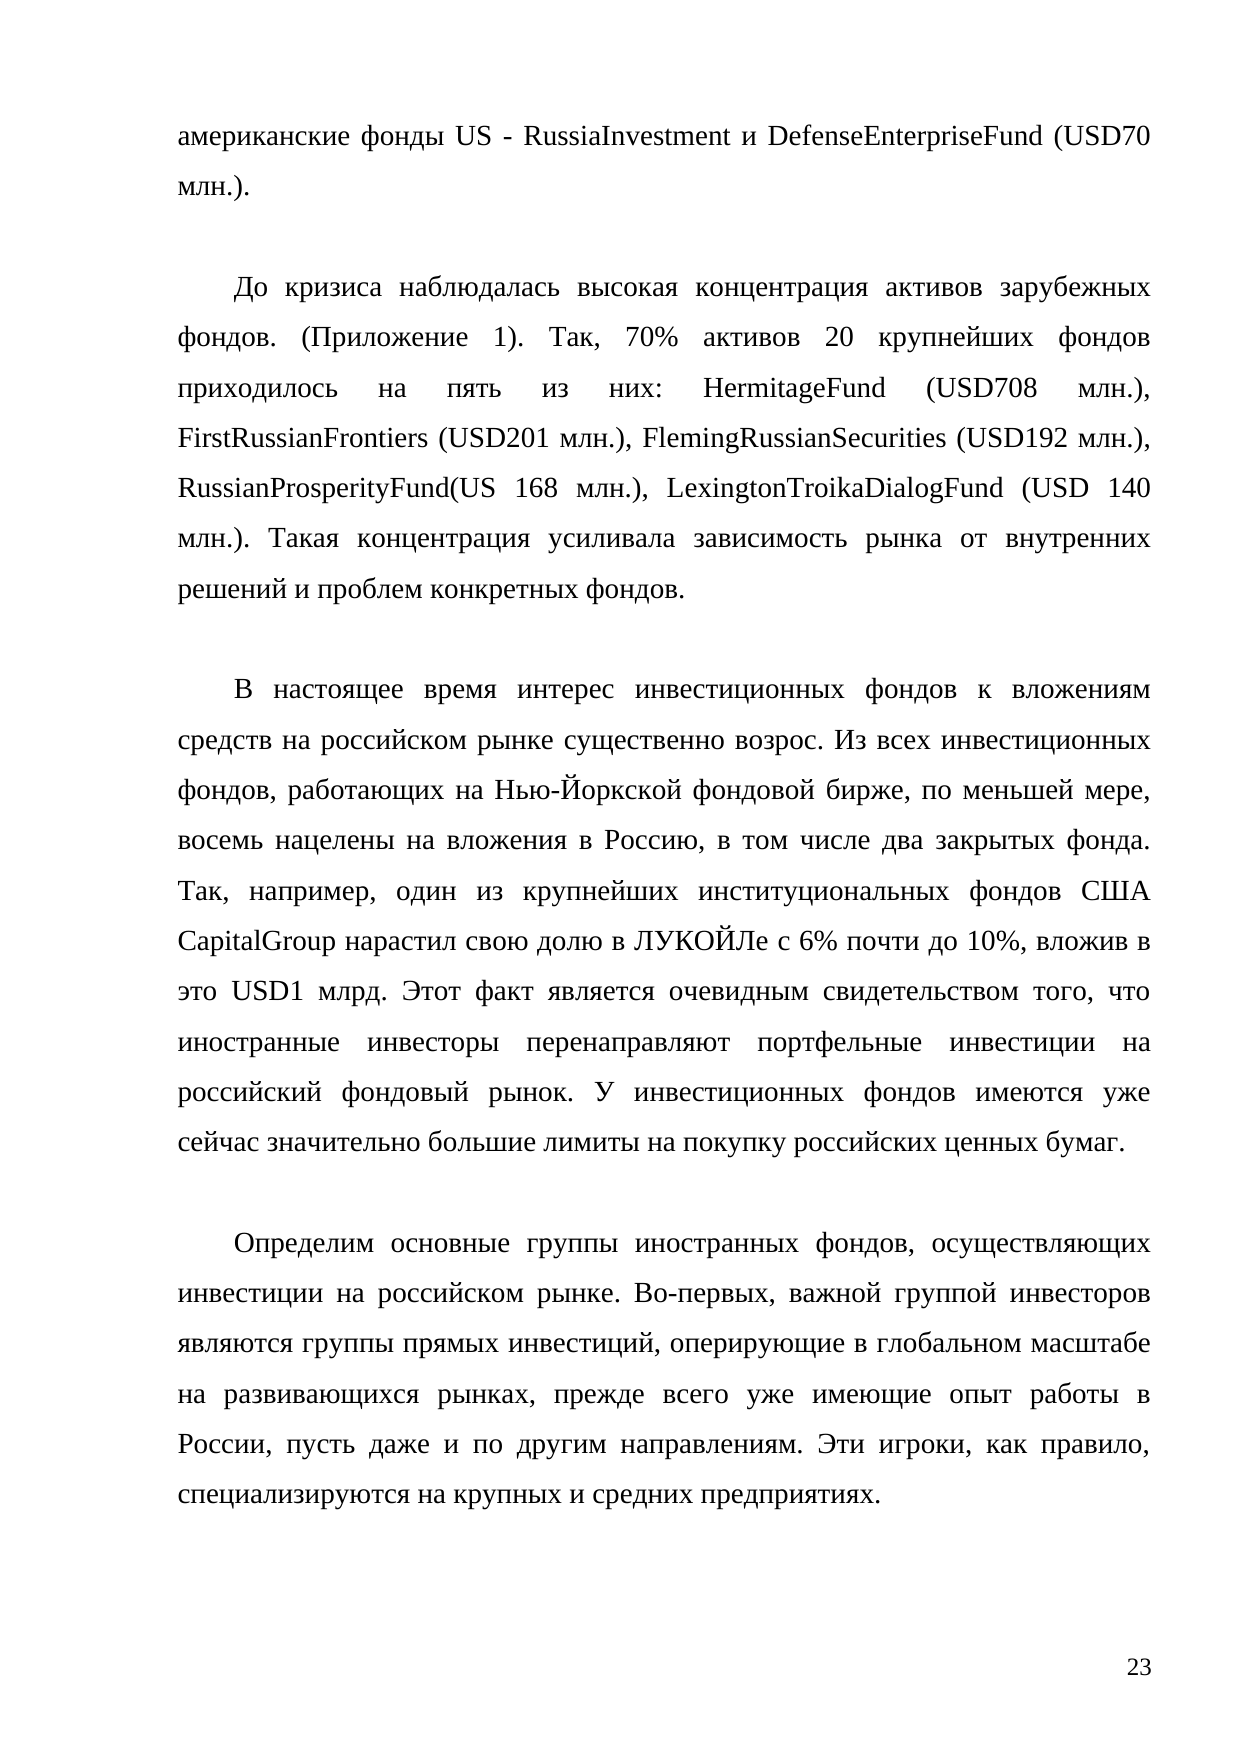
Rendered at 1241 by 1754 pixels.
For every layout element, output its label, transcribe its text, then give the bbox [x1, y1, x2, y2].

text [177, 118, 1152, 202]
text В настоящее время интерес инвестиционных фондов к вложениям средств на российском рынке существенно возрос. Из всех инвестиционных фондов, работающих на Нью-Йоркской фондовой бирже, по меньшей мере, восемь нацелены на вложения в Россию, в том числе два закрытых фонда. Так, например, один из крупнейших институциональных фондов США CapitalGroup нарастил свою долю в ЛУКОЙЛе с 6% почти до 10%, вложив в это USD1 млрд. Этот факт является очевидным свидетельством того, что иностранные инвесторы перенаправляют портфельные инвестиции на российский фондовый рынок. У инвестиционных фондов имеются уже сейчас значительно большие лимиты на покупку российских ценных бумаг. [177, 672, 1152, 1158]
text Определим основные группы иностранных фондов, осуществляющих инвестиции на российском рынке. Во-первых, важной группой инвесторов являются группы прямых инвестиций, оперирующие в глобальном масштабе на развивающихся рынках, прежде всего уже имеющие опыт работы в России, пусть даже и по другим направлениям. Эти игроки, как правило, специализируются на крупных и средних предприятиях. [177, 1225, 1152, 1510]
text До кризиса наблюдалась высокая концентрация активов зарубежных фондов. (Приложение 1). Так, 70% активов 20 крупнейших фондов приходилось на пять из них: HermitageFund (USD708 млн.), FirstRussianFrontiers (USD201 млн.), FlemingRussianSecurities (USD192 млн.), RussianProsperityFund(US 168 млн.), LexingtonTroikaDialogFund (USD 140 млн.). Такая концентрация усиливала зависимость рынка от внутренних решений и проблем конкретных фондов. [177, 269, 1152, 604]
